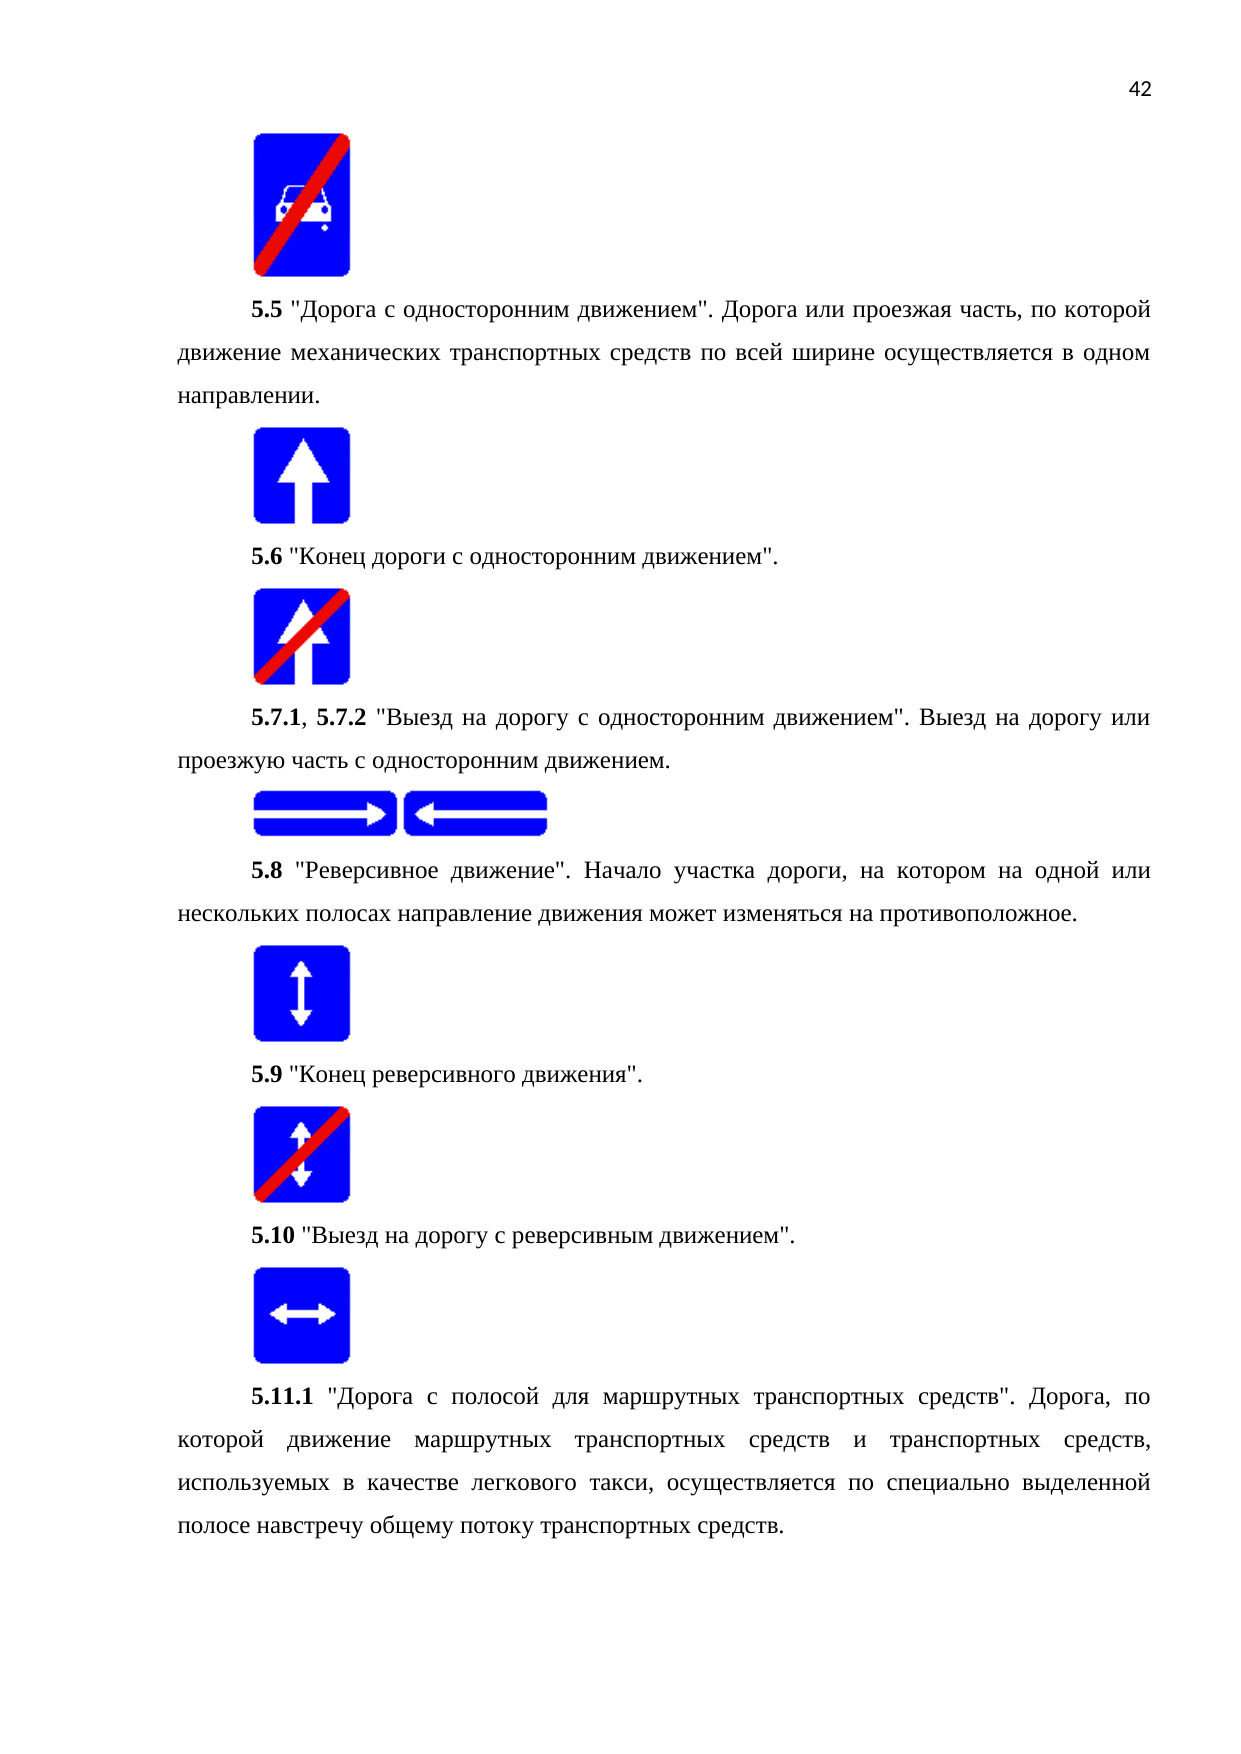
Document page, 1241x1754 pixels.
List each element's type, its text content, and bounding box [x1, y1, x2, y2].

picture [251, 941, 355, 1045]
text 5.6 "Конец дороги с односторонним движением". [177, 541, 1152, 570]
picture [251, 584, 355, 688]
text 5.10 "Выезд на дорогу с реверсивным движением". [177, 1220, 1152, 1249]
picture [251, 1263, 355, 1367]
picture [251, 423, 355, 527]
picture [251, 129, 355, 280]
picture [251, 1102, 355, 1206]
picture [251, 788, 552, 841]
text 5.8 "Реверсивное движение". Начало участка дороги, на котором на одной или нескольких полосах направление движения может изменяться на противоположное. [177, 855, 1152, 927]
text 5.11.1 "Дорога с полосой для маршрутных транспортных средств". Дорога, по которой движение маршрутных транспортных средств и транспортных средств, используемых в качестве легкового такси, осуществляется по специально выделенной полосе навстречу общему потоку транспортных средств. [177, 1381, 1152, 1539]
text 5.7.1, 5.7.2 "Выезд на дорогу с односторонним движением". Выезд на дорогу или проезжую часть с односторонним движением. [177, 702, 1152, 774]
text 5.9 "Конец реверсивного движения". [177, 1059, 1152, 1088]
text 5.5 "Дорога с односторонним движением". Дорога или проезжая часть, по которой движение механических транспортных средств по всей ширине осуществляется в одном направлении. [177, 294, 1152, 409]
